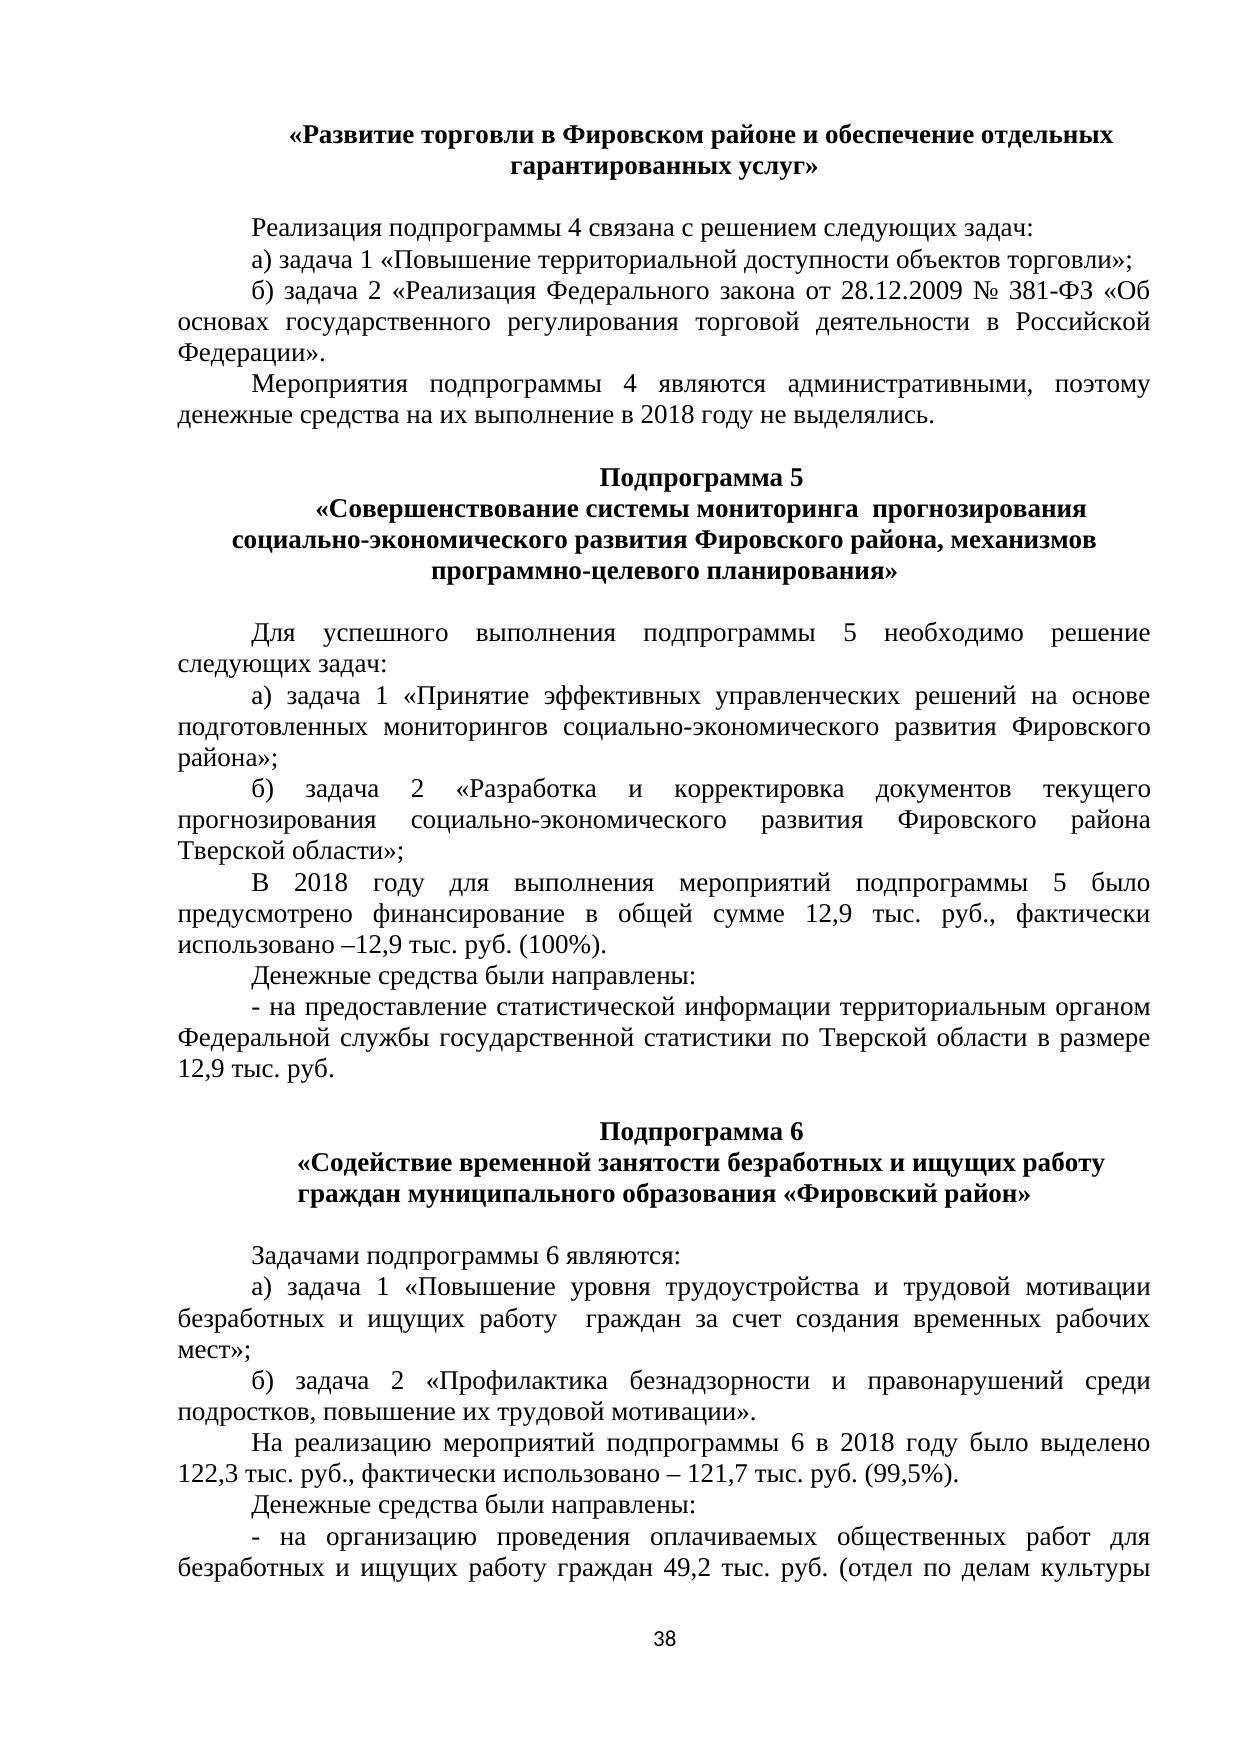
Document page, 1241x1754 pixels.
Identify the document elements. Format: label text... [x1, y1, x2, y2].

text Денежные средства были направлены: [177, 959, 1152, 990]
text - на предоставление статистической информации территориальным органом Федеральной службы государственной статистики по Тверской области в размере 12,9 тыс. руб. [177, 990, 1152, 1084]
text Мероприятия подпрограммы 4 являются административными, поэтому денежные средства на их выполнение в 2018 году не выделялись. [177, 367, 1152, 429]
text В 2018 году для выполнения мероприятий подпрограммы 5 было предусмотрено финансирование в общей сумме 12,9 тыс. руб., фактически использовано –12,9 тыс. руб. (100%). [177, 866, 1152, 959]
text «Содействие временной занятости безработных и ищущих работу граждан муниципального образования «Фировский район» [177, 1146, 1152, 1208]
text «Развитие торговли в Фировском районе и обеспечение отдельных гарантированных услуг» [177, 118, 1152, 180]
text а) задача 1 «Принятие эффективных управленческих решений на основе подготовленных мониторингов социально-экономического развития Фировского района»; [177, 679, 1152, 772]
text Для успешного выполнения подпрограммы 5 необходимо решение следующих задач: [177, 616, 1152, 679]
text Денежные средства были направлены: [177, 1488, 1152, 1520]
text Реализация подпрограммы 4 связана с решением следующих задач: [177, 212, 1152, 243]
text Подпрограмма 6 [177, 1115, 1152, 1146]
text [177, 1520, 1152, 1582]
text б) задача 2 «Профилактика безнадзорности и правонарушений среди подростков, повышение их трудовой мотивации». [177, 1364, 1152, 1426]
text а) задача 1 «Повышение уровня трудоустройства и трудовой мотивации безработных и ищущих работу граждан за счет создания временных рабочих мест»; [177, 1271, 1152, 1364]
text б) задача 2 «Реализация Федерального закона от 28.12.2009 № 381-ФЗ «Об основах государственного регулирования торговой деятельности в Российской Федерации». [177, 274, 1152, 367]
text На реализацию мероприятий подпрограммы 6 в 2018 году было выделено 122,3 тыс. руб., фактически использовано – 121,7 тыс. руб. (99,5%). [177, 1426, 1152, 1488]
text а) задача 1 «Повышение территориальной доступности объектов торговли»; [177, 243, 1152, 274]
text б) задача 2 «Разработка и корректировка документов текущего прогнозирования социально-экономического развития Фировского района Тверской области»; [177, 772, 1152, 866]
text Задачами подпрограммы 6 являются: [177, 1239, 1152, 1271]
text Подпрограмма 5 [177, 461, 1152, 492]
text «Совершенствование системы мониторинга прогнозирования социально-экономического развития Фировского района, механизмов программно-целевого планирования» [177, 492, 1152, 585]
